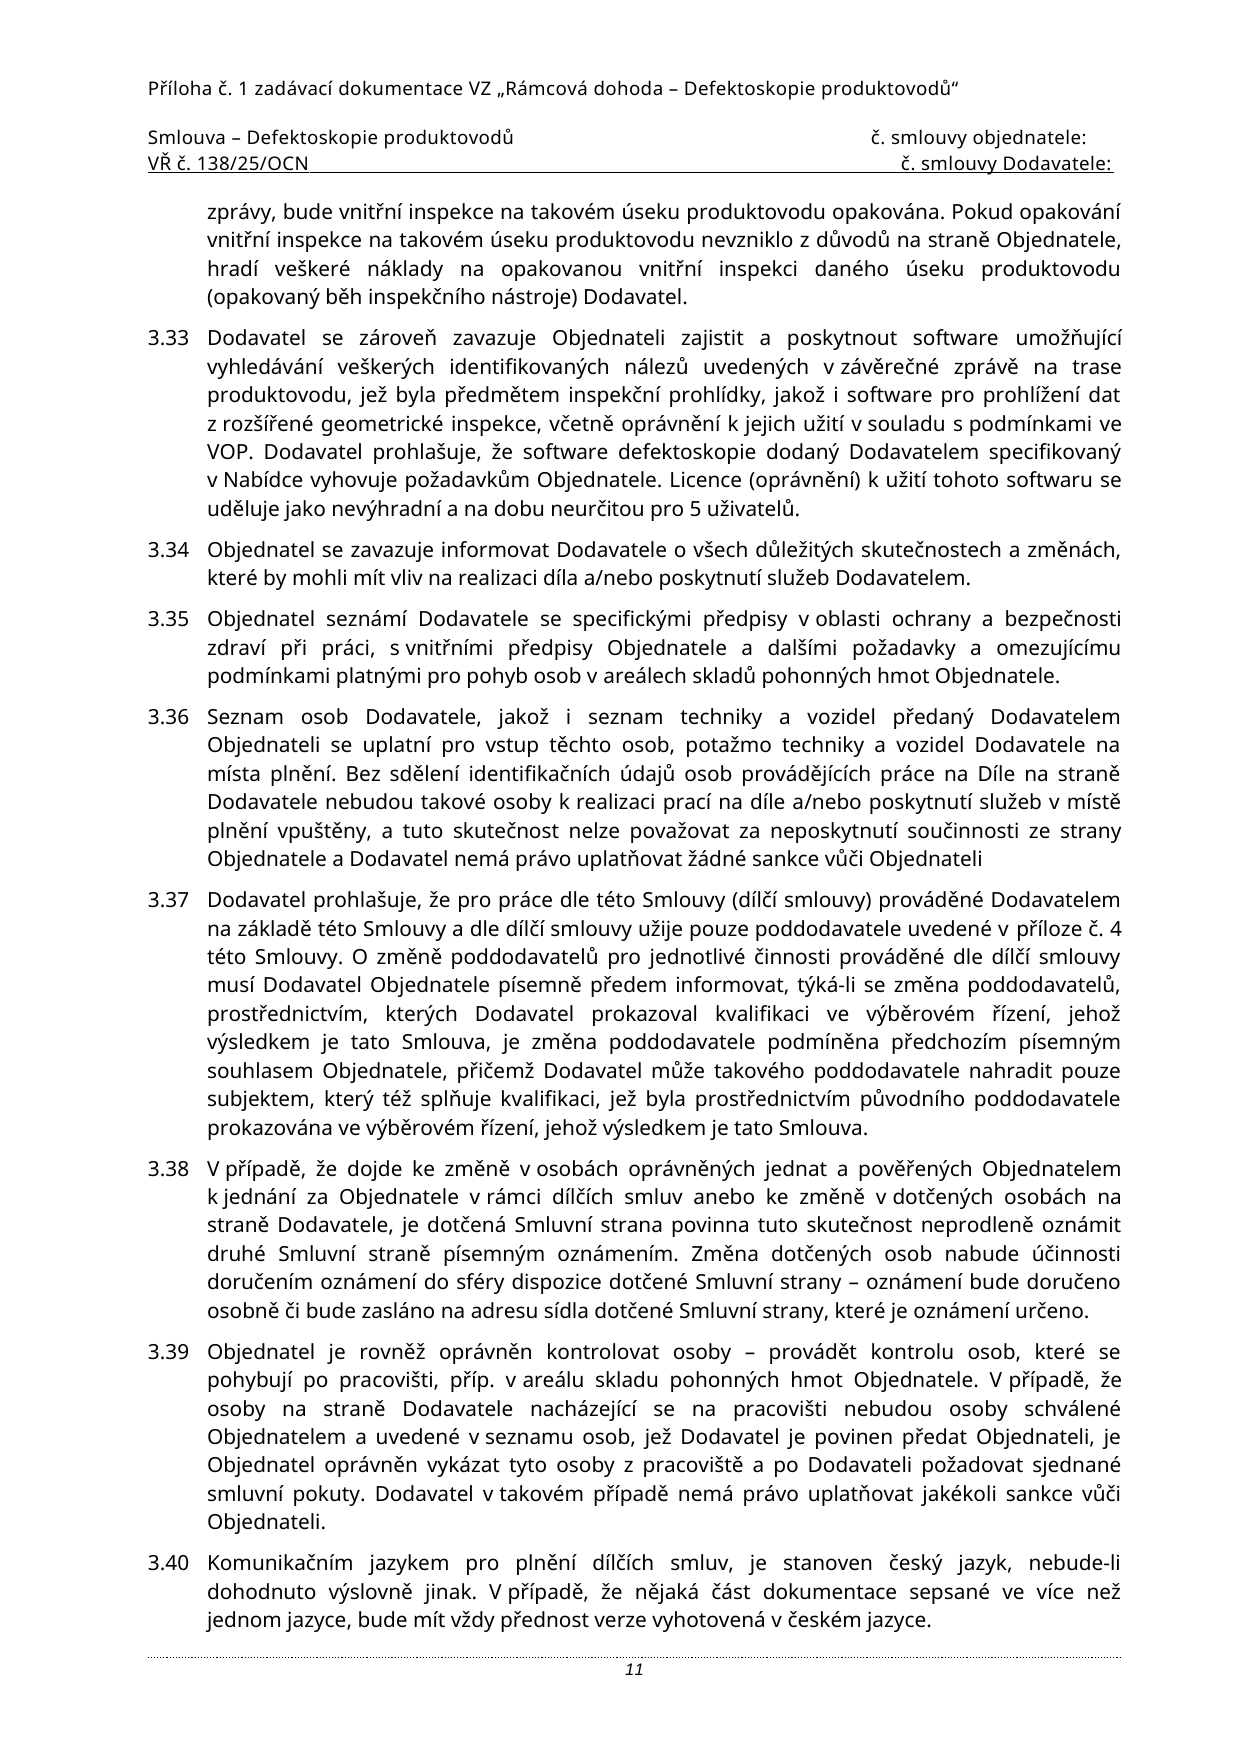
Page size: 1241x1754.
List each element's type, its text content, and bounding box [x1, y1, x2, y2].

list Seznam osob Dodavatele, jakož i seznam techniky a vozidel předaný Dodavatelem Objednateli se uplatní pro vstup těchto osob, potažmo techniky a vozidel Dodavatele na místa plnění. Bez sdělení identifikačních údajů osob provádějících práce na Díle na straně Dodavatele nebudou takové osoby k realizaci prací na díle a/nebo poskytnutí služeb v místě plnění vpuštěny, a tuto skutečnost nelze považovat za neposkytnutí součinnosti ze strany Objednatele a Dodavatel nemá právo uplatňovat žádné sankce vůči Objednateli [148, 702, 1122, 873]
list V případě, že dojde ke změně v osobách oprávněných jednat a pověřených Objednatelem k jednání za Objednatele v rámci dílčích smluv anebo ke změně v dotčených osobách na straně Dodavatele, je dotčená Smluvní strana povinna tuto skutečnost neprodleně oznámit druhé Smluvní straně písemným oznámením. Změna dotčených osob nabude účinnosti doručením oznámení do sféry dispozice dotčené Smluvní strany – oznámení bude doručeno osobně či bude zasláno na adresu sídla dotčené Smluvní strany, které je oznámení určeno. [148, 1154, 1122, 1324]
list Objednatel se zavazuje informovat Dodavatele o všech důležitých skutečnostech a změnách, které by mohli mít vliv na realizaci díla a/nebo poskytnutí služeb Dodavatelem. [148, 535, 1122, 592]
list Komunikačním jazykem pro plnění dílčích smluv, je stanoven český jazyk, nebude-li dohodnuto výslovně jinak. V případě, že nějaká část dokumentace sepsané ve více než jednom jazyce, bude mít vždy přednost verze vyhotovená v českém jazyce. [148, 1548, 1122, 1634]
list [148, 197, 1122, 311]
list Objednatel seznámí Dodavatele se specifickými předpisy v oblasti ochrany a bezpečnosti zdraví při práci, s vnitřními předpisy Objednatele a dalšími požadavky a omezujícímu podmínkami platnými pro pohyb osob v areálech skladů pohonných hmot Objednatele. [148, 604, 1122, 689]
list Objednatel je rovněž oprávněn kontrolovat osoby – provádět kontrolu osob, které se pohybují po pracovišti, příp. v areálu skladu pohonných hmot Objednatele. V případě, že osoby na straně Dodavatele nacházející se na pracovišti nebudou osoby schválené Objednatelem a uvedené v seznamu osob, jež Dodavatel je povinen předat Objednateli, je Objednatel oprávněn vykázat tyto osoby z pracoviště a po Dodavateli požadovat sjednané smluvní pokuty. Dodavatel v takovém případě nemá právo uplatňovat jakékoli sankce vůči Objednateli. [148, 1337, 1122, 1536]
list Dodavatel se zároveň zavazuje Objednateli zajistit a poskytnout software umožňující vyhledávání veškerých identifikovaných nálezů uvedených v závěrečné zprávě na trase produktovodu, jež byla předmětem inspekční prohlídky, jakož i software pro prohlížení dat z rozšířené geometrické inspekce, včetně oprávnění k jejich užití v souladu s podmínkami ve VOP. Dodavatel prohlašuje, že software defektoskopie dodaný Dodavatelem specifikovaný v Nabídce vyhovuje požadavkům Objednatele. Licence (oprávnění) k užití tohoto softwaru se uděluje jako nevýhradní a na dobu neurčitou pro 5 uživatelů. [148, 323, 1122, 522]
list Dodavatel prohlašuje, že pro práce dle této Smlouvy (dílčí smlouvy) prováděné Dodavatelem na základě této Smlouvy a dle dílčí smlouvy užije pouze poddodavatele uvedené v příloze č. 4 této Smlouvy. O změně poddodavatelů pro jednotlivé činnosti prováděné dle dílčí smlouvy musí Dodavatel Objednatele písemně předem informovat, týká-li se změna poddodavatelů, prostřednictvím, kterých Dodavatel prokazoval kvalifikaci ve výběrovém řízení, jehož výsledkem je tato Smlouva, je změna poddodavatele podmíněna předchozím písemným souhlasem Objednatele, přičemž Dodavatel může takového poddodavatele nahradit pouze subjektem, který též splňuje kvalifikaci, jež byla prostřednictvím původního poddodavatele prokazována ve výběrovém řízení, jehož výsledkem je tato Smlouva. [148, 885, 1122, 1141]
